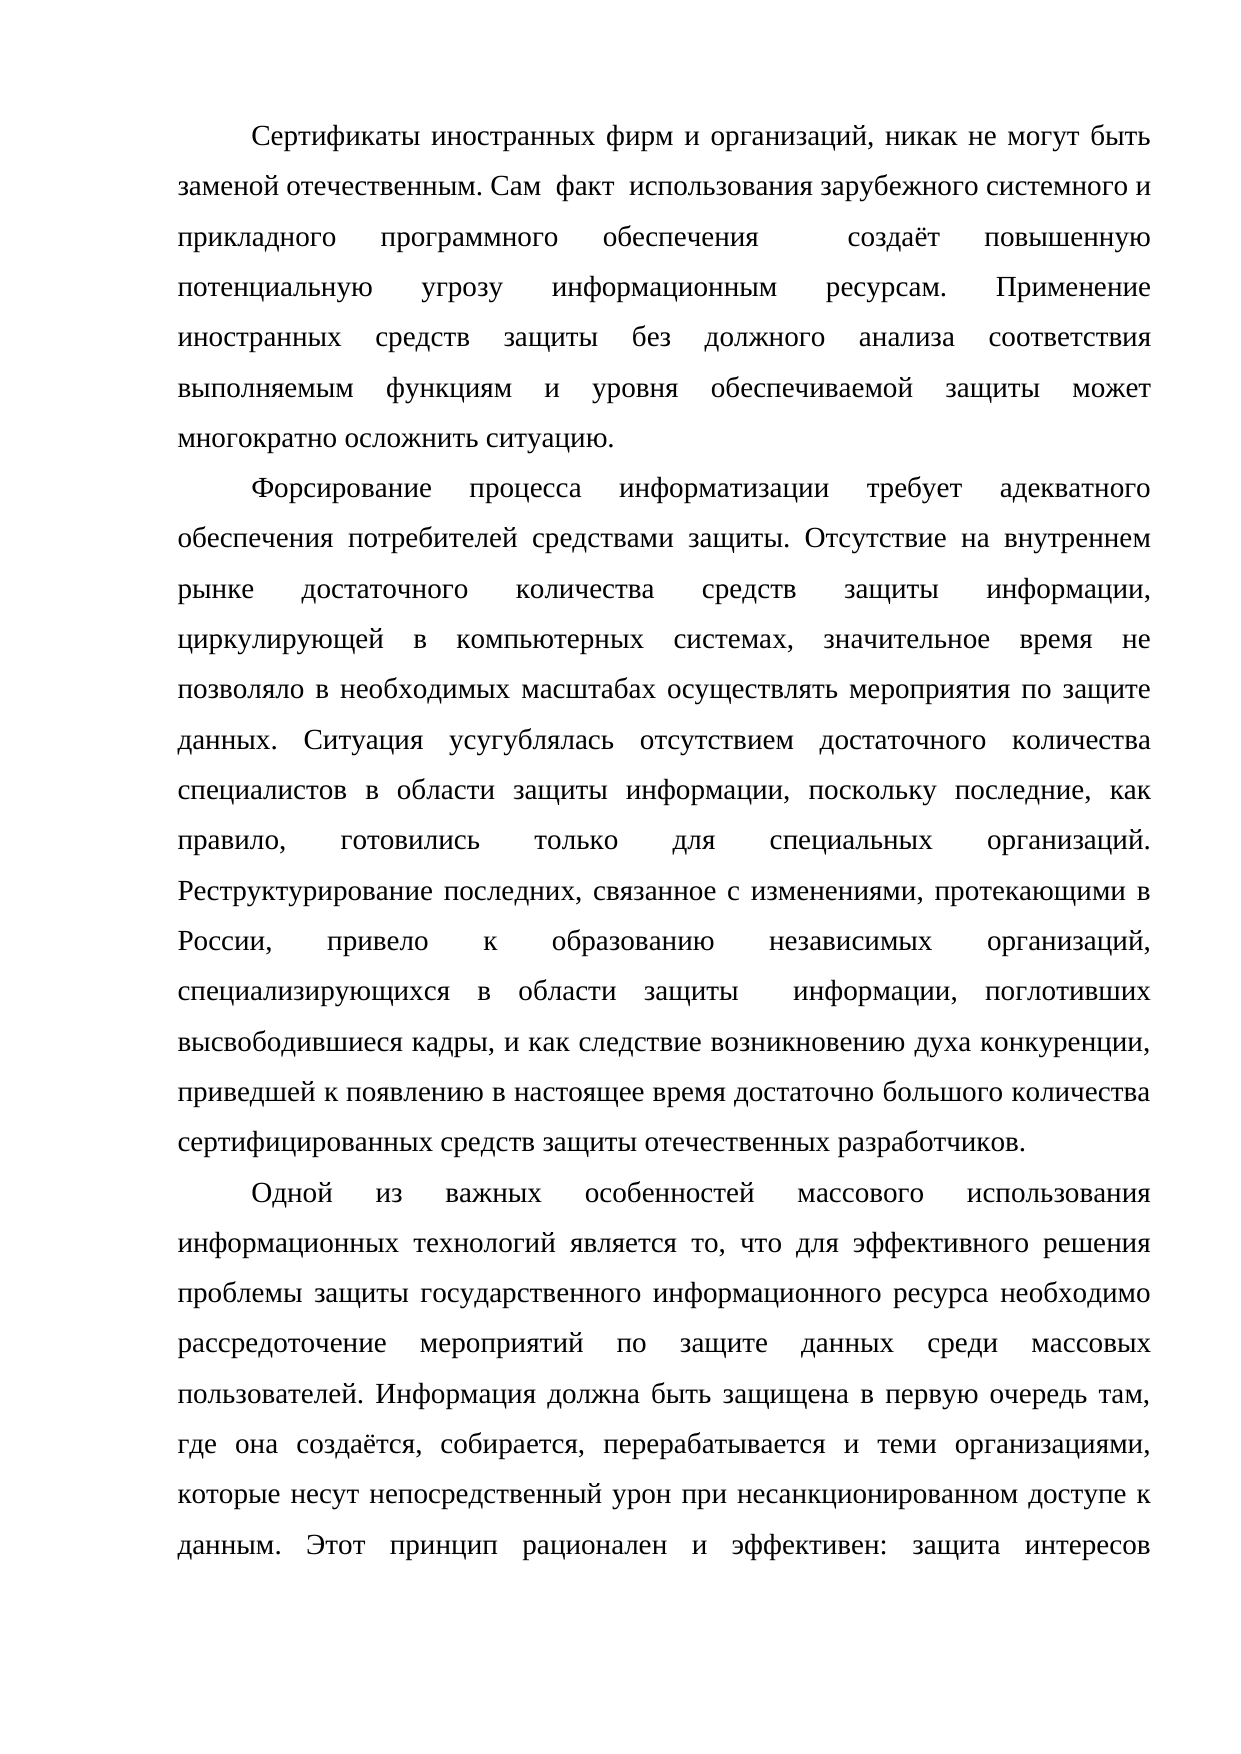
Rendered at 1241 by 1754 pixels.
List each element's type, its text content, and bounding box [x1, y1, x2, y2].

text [177, 1175, 1152, 1560]
text Сертификаты иностранных фирм и организаций, никак не могут быть заменой отечественным. Сам факт использования зарубежного системного и прикладного программного обеспечения создаёт повышенную потенциальную угрозу информационным ресурсам. Применение иностранных средств защиты без должного анализа соответствия выполняемым функциям и уровня обеспечиваемой защиты может многократно осложнить ситуацию. [177, 118, 1152, 453]
text Форсирование процесса информатизации требует адекватного обеспечения потребителей средствами защиты. Отсутствие на внутреннем рынке достаточного количества средств защиты информации, циркулирующей в компьютерных системах, значительное время не позволяло в необходимых масштабах осуществлять мероприятия по защите данных. Ситуация усугублялась отсутствием достаточного количества специалистов в области защиты информации, поскольку последние, как правило, готовились только для специальных организаций. Реструктурирование последних, связанное с изменениями, протекающими в России, привело к образованию независимых организаций, специализирующихся в области защиты информации, поглотивших высвободившиеся кадры, и как следствие возникновению духа конкуренции, приведшей к появлению в настоящее время достаточно большого количества сертифицированных средств защиты отечественных разработчиков. [177, 470, 1152, 1158]
